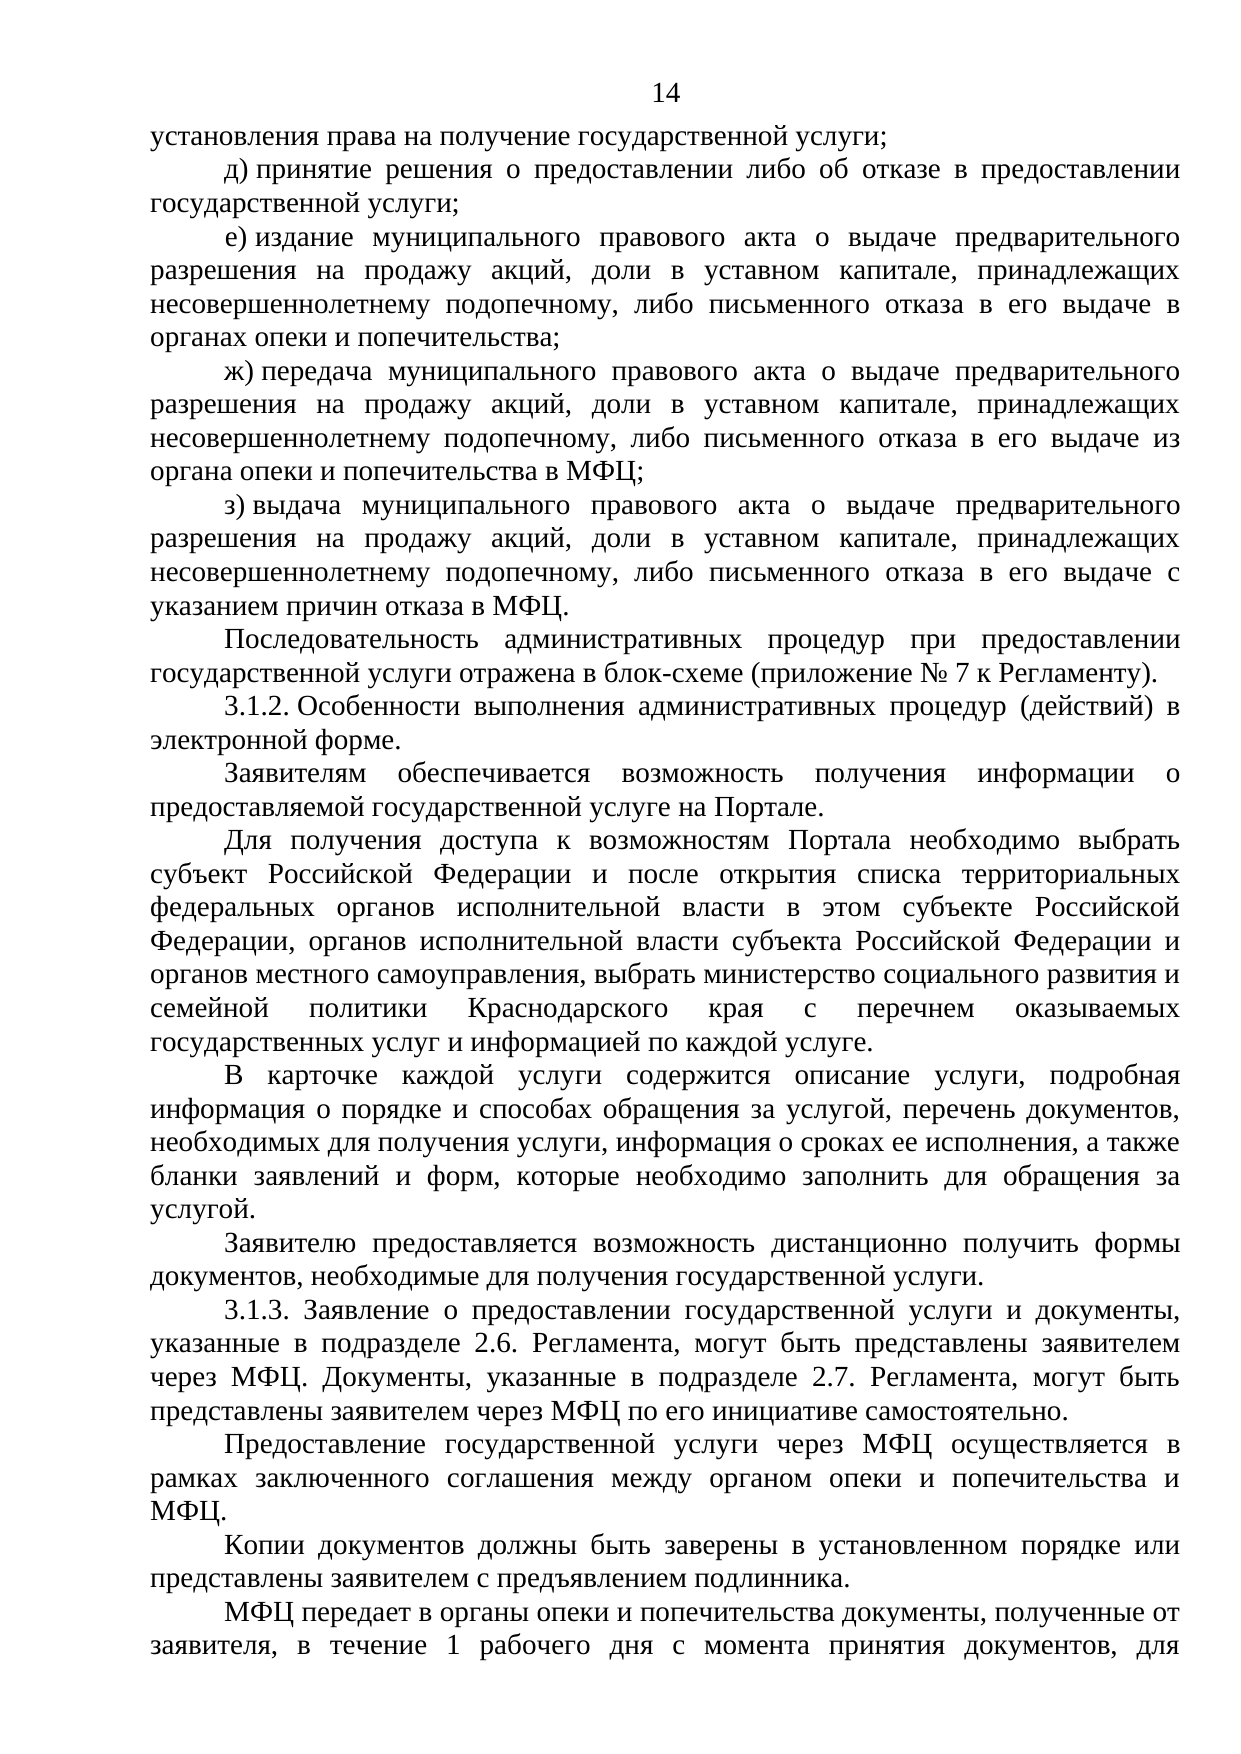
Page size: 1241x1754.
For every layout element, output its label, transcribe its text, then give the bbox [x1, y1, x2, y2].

text Предоставление государственной услуги через МФЦ осуществляется в рамках заключенного соглашения между органом опеки и попечительства и МФЦ. [150, 1426, 1181, 1527]
text з) выдача муниципального правового акта о выдаче предварительного разрешения на продажу акций, доли в уставном капитале, принадлежащих несовершеннолетнему подопечному, либо письменного отказа в его выдаче с указанием причин отказа в МФЦ. [150, 487, 1181, 621]
text 3.1.3. Заявление о предоставлении государственной услуги и документы, указанные в подразделе 2.6. Регламента, могут быть представлены заявителем через МФЦ. Документы, указанные в подразделе 2.7. Регламента, могут быть представлены заявителем через МФЦ по его инициативе самостоятельно. [150, 1292, 1181, 1426]
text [150, 1594, 1181, 1661]
text Копии документов должны быть заверены в установленном порядке или представлены заявителем с предъявлением подлинника. [150, 1527, 1181, 1594]
text ж) передача муниципального правового акта о выдаче предварительного разрешения на продажу акций, доли в уставном капитале, принадлежащих несовершеннолетнему подопечному, либо письменного отказа в его выдаче из органа опеки и попечительства в МФЦ; [150, 353, 1181, 487]
text Последовательность административных процедур при предоставлении государственной услуги отражена в блок-схеме (приложение № 7 к Регламенту). [150, 621, 1181, 688]
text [150, 118, 1181, 152]
text е) издание муниципального правового акта о выдаче предварительного разрешения на продажу акций, доли в уставном капитале, принадлежащих несовершеннолетнему подопечному, либо письменного отказа в его выдаче в органах опеки и попечительства; [150, 219, 1181, 353]
text Для получения доступа к возможностям Портала необходимо выбрать субъект Российской Федерации и после открытия списка территориальных федеральных органов исполнительной власти в этом субъекте Российской Федерации, органов исполнительной власти субъекта Российской Федерации и органов местного самоуправления, выбрать министерство социального развития и семейной политики Краснодарского края с перечнем оказываемых государственных услуг и информацией по каждой услуге. [150, 822, 1181, 1057]
text д) принятие решения о предоставлении либо об отказе в предоставлении государственной услуги; [150, 152, 1181, 219]
text В карточке каждой услуги содержится описание услуги, подробная информация о порядке и способах обращения за услугой, перечень документов, необходимых для получения услуги, информация о сроках ее исполнения, а также бланки заявлений и форм, которые необходимо заполнить для обращения за услугой. [150, 1057, 1181, 1225]
text Заявителям обеспечивается возможность получения информации о предоставляемой государственной услуге на Портале. [150, 755, 1181, 822]
text Заявителю предоставляется возможность дистанционно получить формы документов, необходимые для получения государственной услуги. [150, 1225, 1181, 1292]
text 3.1.2. Особенности выполнения административных процедур (действий) в электронной форме. [150, 688, 1181, 755]
